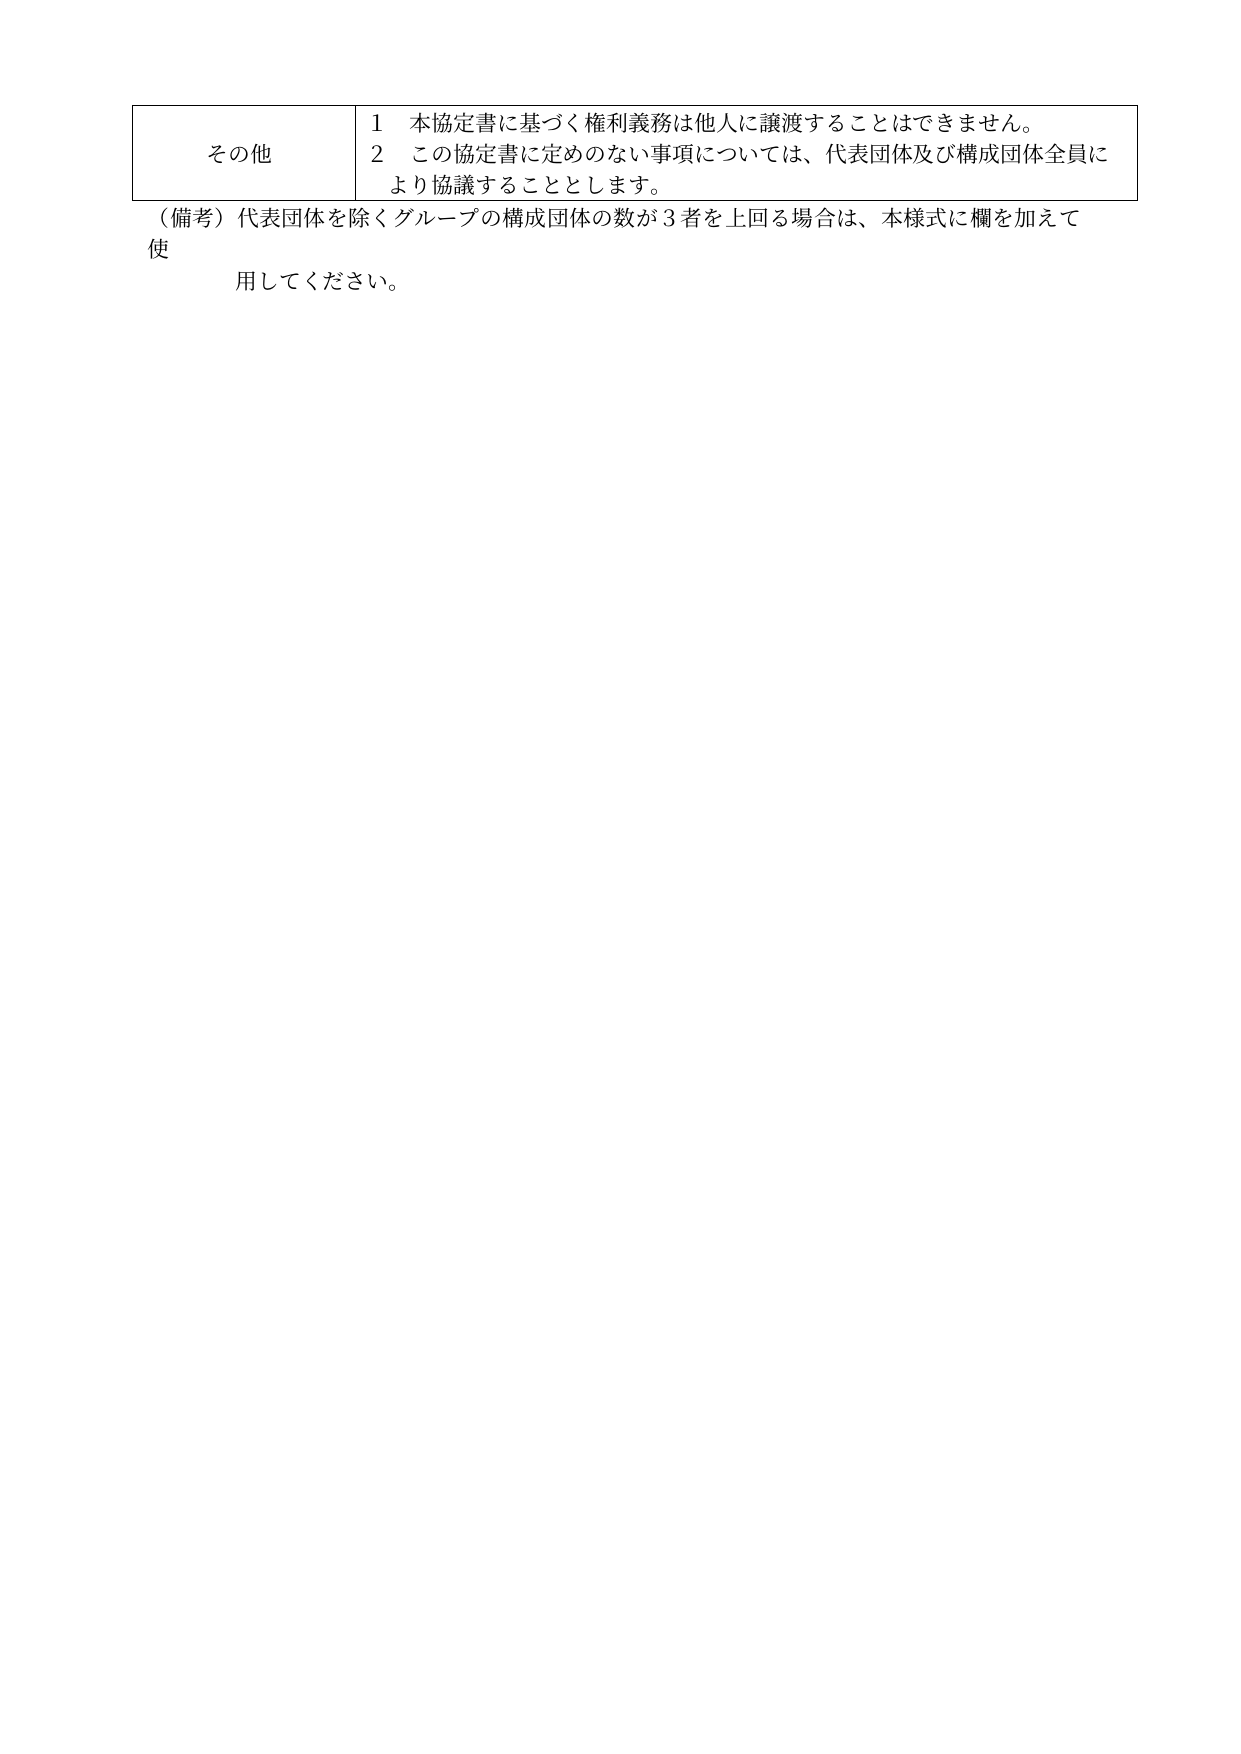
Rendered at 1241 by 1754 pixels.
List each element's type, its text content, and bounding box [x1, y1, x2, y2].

table_cell １ 本協定書に基づく権利義務は他人に譲渡することはできません。 ２ この協定書に定めのない事項については、代表団体及び構成団体全員に より協議することとします。 [356, 106, 1137, 200]
table_cell その他 [133, 106, 355, 200]
text （備考）代表団体を除くグループの構成団体の数が３者を上回る場合は、本様式に欄を加えて使 [148, 201, 1082, 264]
text 用してください。 [148, 264, 1082, 296]
